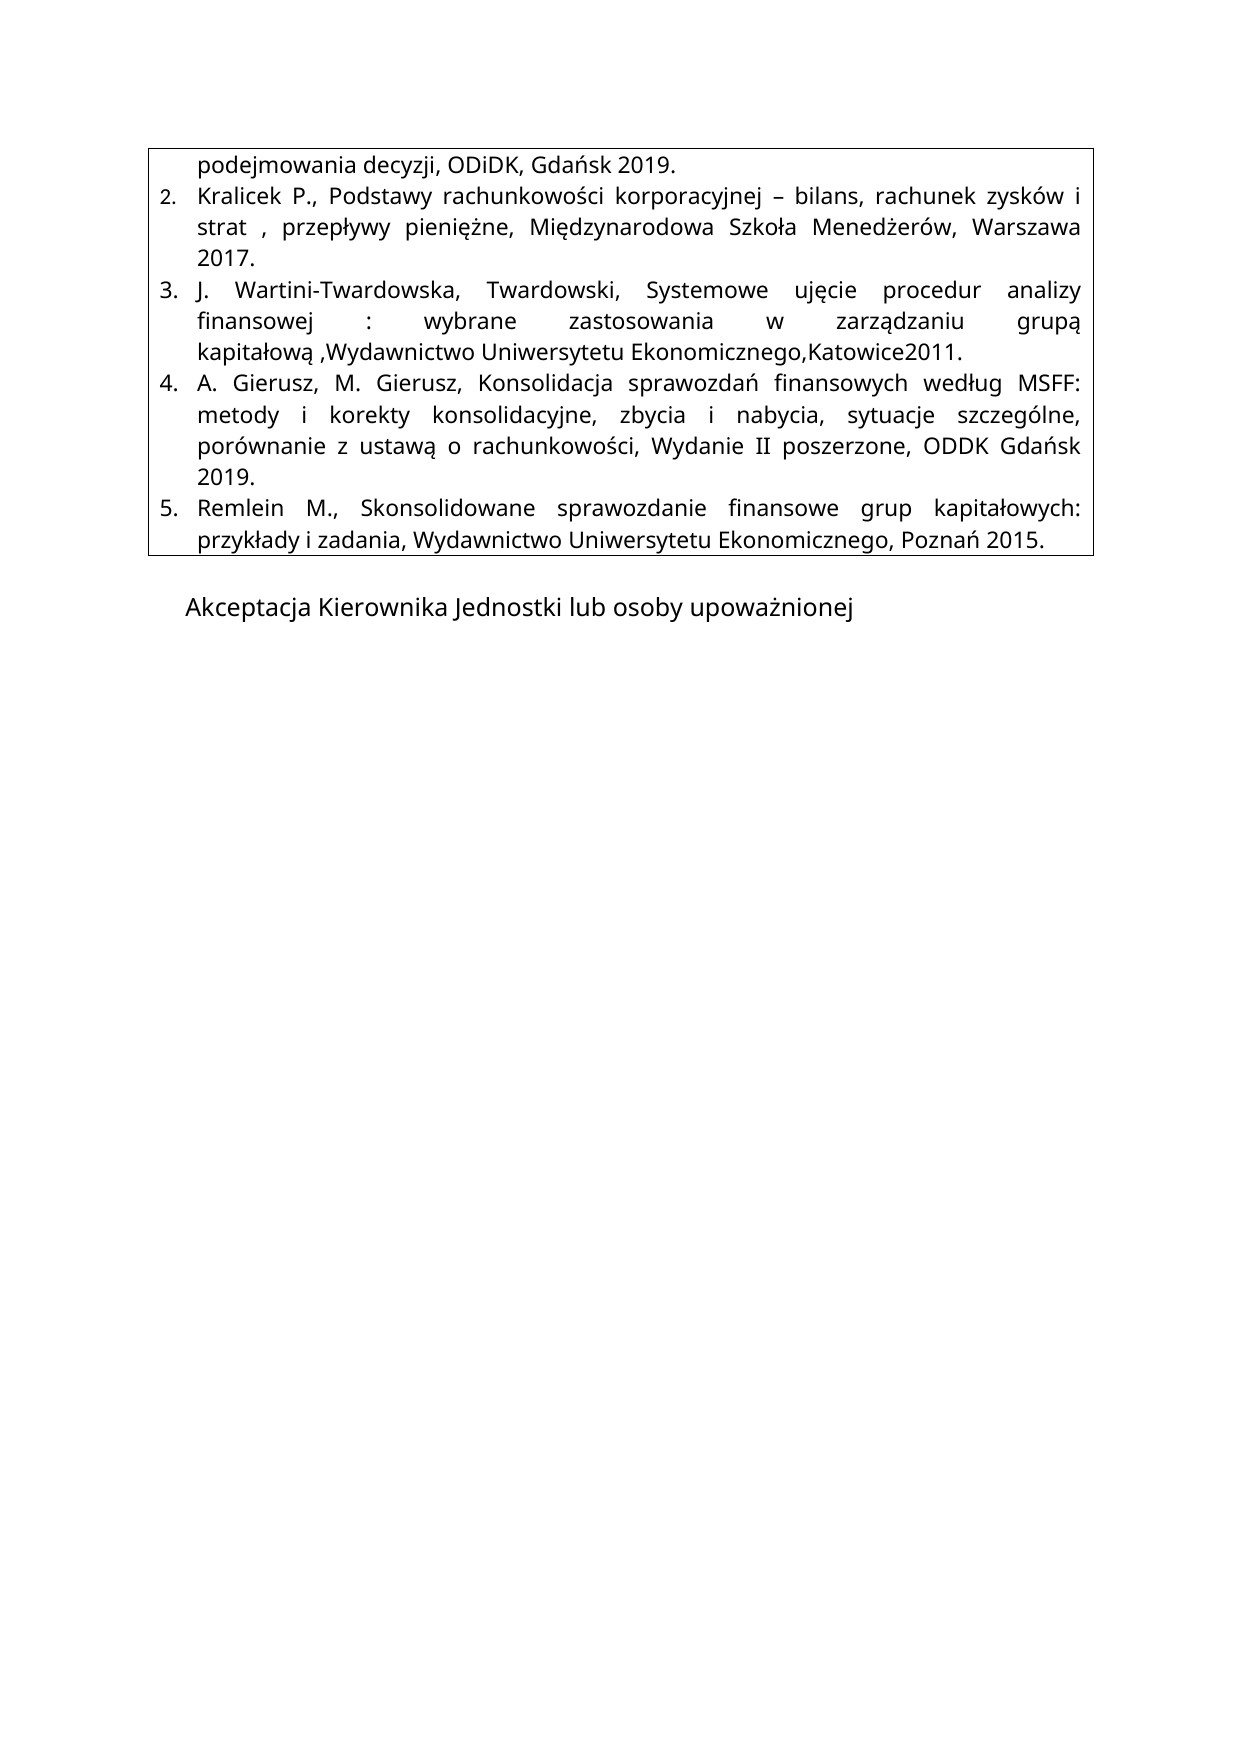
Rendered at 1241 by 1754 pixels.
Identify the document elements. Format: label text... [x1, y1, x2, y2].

text Akceptacja Kierownika Jednostki lub osoby upoważnionej [185, 590, 1093, 624]
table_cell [149, 149, 1093, 555]
